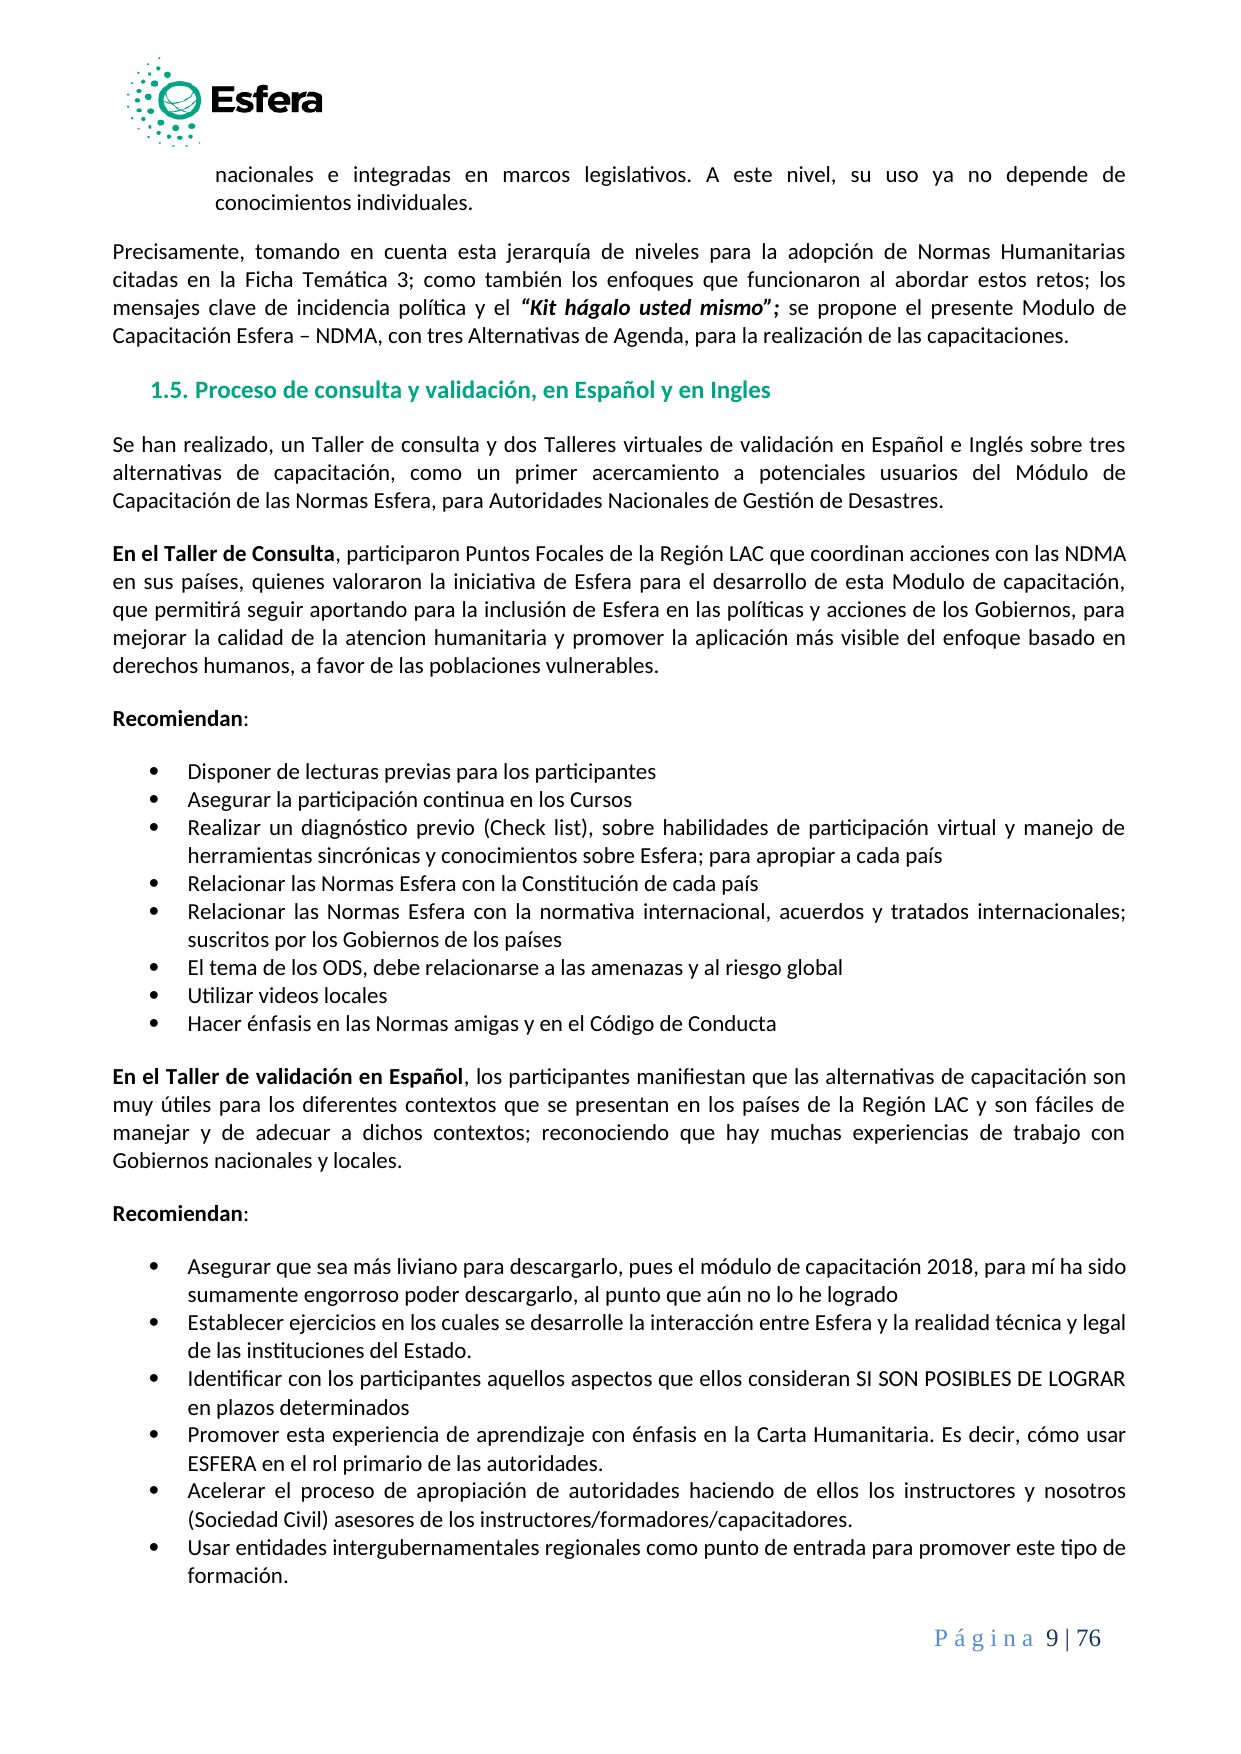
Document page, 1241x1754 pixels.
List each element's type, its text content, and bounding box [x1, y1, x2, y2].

list Usar entidades intergubernamentales regionales como punto de entrada para promover este tipo de formación. [150, 1533, 1128, 1589]
list El tema de los ODS, debe relacionarse a las amenazas y al riesgo global [150, 953, 1128, 981]
text Se han realizado, un Taller de consulta y dos Talleres virtuales de validación en Español e Inglés sobre tres alternativas de capacitación, como un primer acercamiento a potenciales usuarios del Módulo de Capacitación de las Normas Esfera, para Autoridades Nacionales de Gestión de Desastres. [112, 430, 1128, 514]
picture [126, 57, 323, 147]
text Recomiendan: [112, 1199, 1128, 1227]
list Identificar con los participantes aquellos aspectos que ellos consideran SI SON POSIBLES DE LOGRAR en plazos determinados [150, 1364, 1128, 1421]
list Utilizar videos locales [150, 981, 1128, 1009]
list Proceso de consulta y validación, en Español y en Ingles [150, 374, 1128, 405]
list Disponer de lecturas previas para los participantes [150, 757, 1128, 785]
list Asegurar la participación continua en los Cursos [150, 785, 1128, 813]
list Relacionar las Normas Esfera con la Constitución de cada país [150, 869, 1128, 897]
text Recomiendan: [112, 704, 1128, 732]
list Establecer ejercicios en los cuales se desarrolle la interacción entre Esfera y la realidad técnica y legal de las instituciones del Estado. [150, 1308, 1128, 1364]
text Precisamente, tomando en cuenta esta jerarquía de niveles para la adopción de Normas Humanitarias citadas en la Ficha Temática 3; como también los enfoques que funcionaron al abordar estos retos; los mensajes clave de incidencia política y el “Kit hágalo usted mismo”; se propone el presente Modulo de Capacitación Esfera – NDMA, con tres Alternativas de Agenda, para la realización de las capacitaciones. [112, 237, 1128, 349]
list Relacionar las Normas Esfera con la normativa internacional, acuerdos y tratados internacionales; suscritos por los Gobiernos de los países [150, 897, 1128, 953]
text En el Taller de validación en Español, los participantes manifiestan que las alternativas de capacitación son muy útiles para los diferentes contextos que se presentan en los países de la Región LAC y son fáciles de manejar y de adecuar a dichos contextos; reconociendo que hay muchas experiencias de trabajo con Gobiernos nacionales y locales. [112, 1062, 1128, 1174]
list Asegurar que sea más liviano para descargarlo, pues el módulo de capacitación 2018, para mí ha sido sumamente engorroso poder descargarlo, al punto que aún no lo he logrado [150, 1252, 1128, 1308]
list Realizar un diagnóstico previo (Check list), sobre habilidades de participación virtual y manejo de herramientas sincrónicas y conocimientos sobre Esfera; para apropiar a cada país [150, 813, 1128, 869]
list Acelerar el proceso de apropiación de autoridades haciendo de ellos los instructores y nosotros (Sociedad Civil) asesores de los instructores/formadores/capacitadores. [150, 1477, 1128, 1533]
list Hacer énfasis en las Normas amigas y en el Código de Conducta [150, 1009, 1128, 1037]
text En el Taller de Consulta, participaron Puntos Focales de la Región LAC que coordinan acciones con las NDMA en sus países, quienes valoraron la iniciativa de Esfera para el desarrollo de esta Modulo de capacitación, que permitirá seguir aportando para la inclusión de Esfera en las políticas y acciones de los Gobiernos, para mejorar la calidad de la atencion humanitaria y promover la aplicación más visible del enfoque basado en derechos humanos, a favor de las poblaciones vulnerables. [112, 539, 1128, 679]
list Promover esta experiencia de aprendizaje con énfasis en la Carta Humanitaria. Es decir, cómo usar ESFERA en el rol primario de las autoridades. [150, 1421, 1128, 1477]
